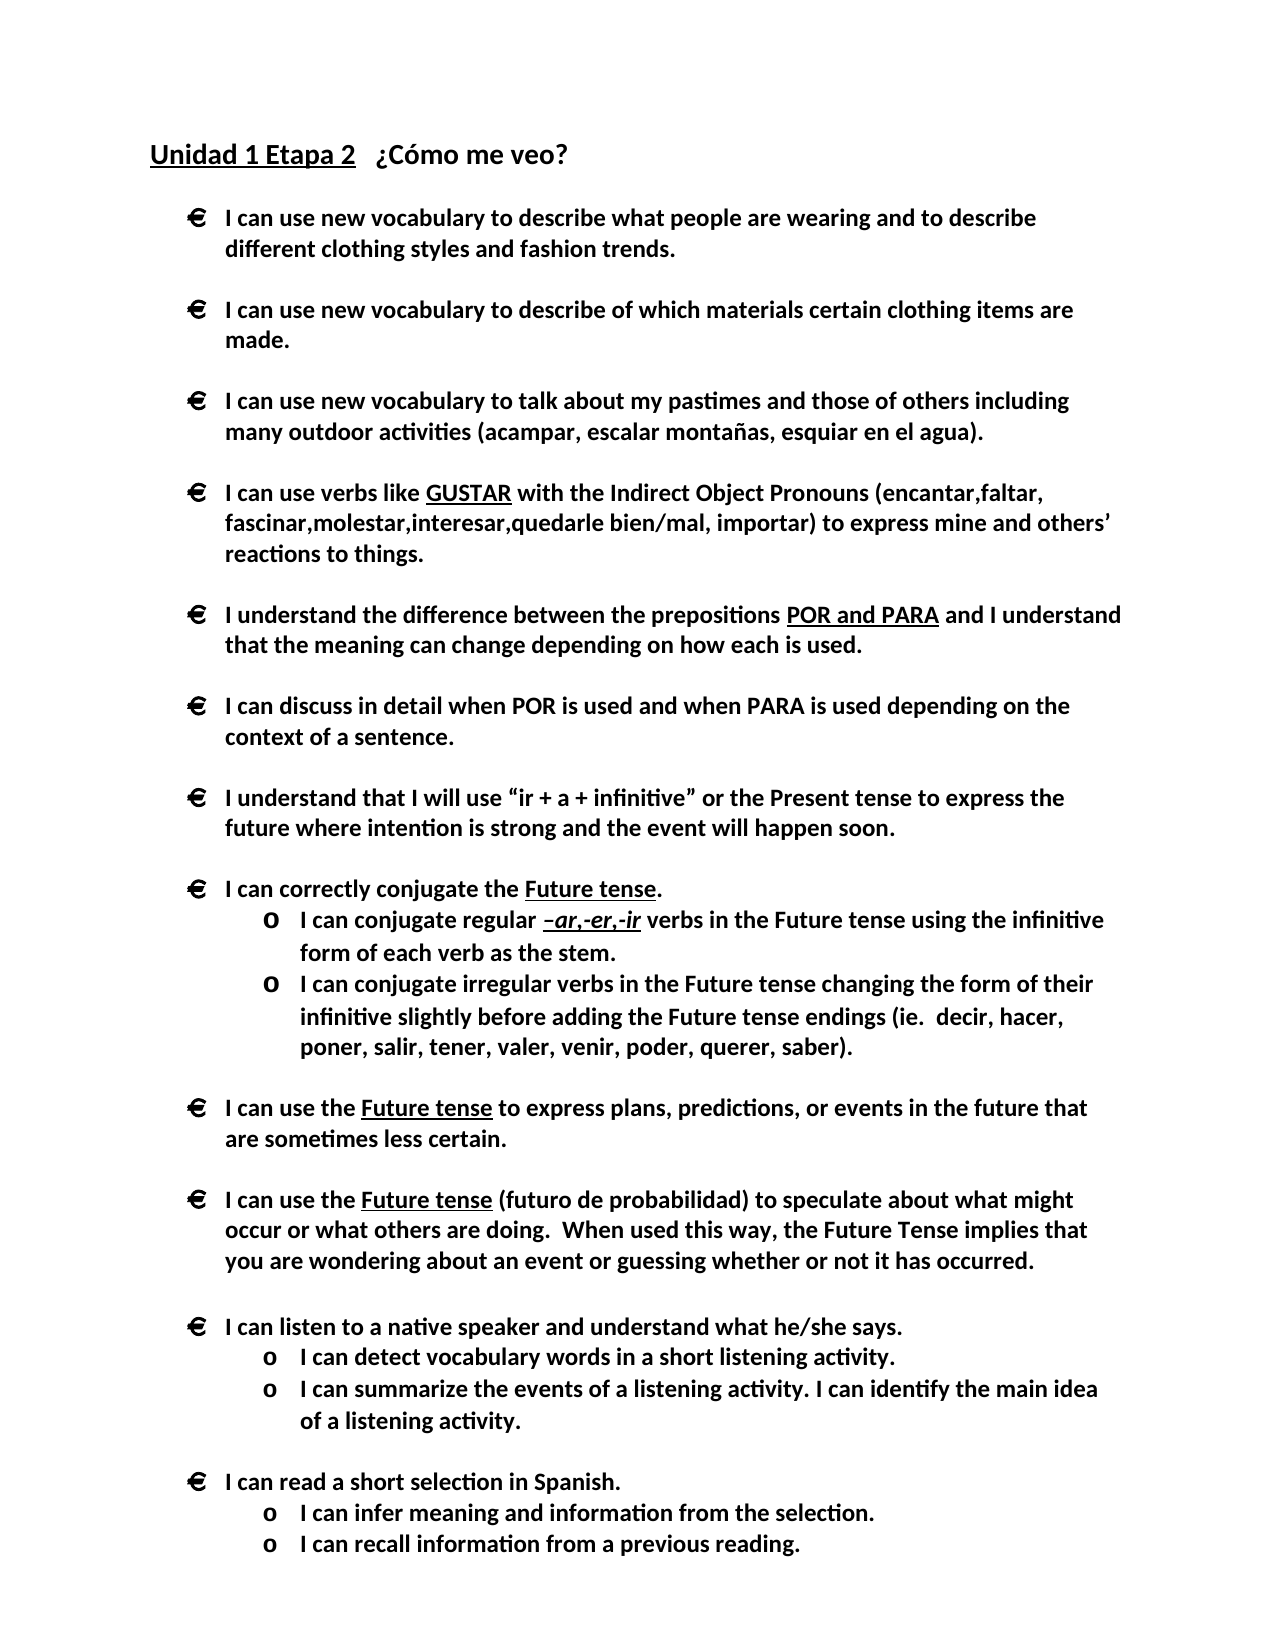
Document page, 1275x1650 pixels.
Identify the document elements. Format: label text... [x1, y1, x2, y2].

text fascinar,molestar,interesar,quedarle bien/mal, importar) to express mine and others’ reactions to things. [225, 507, 1125, 568]
list I can correctly conjugate the Future tense. [187, 874, 1125, 904]
list I understand that I will use “ir + a + infinitive” or the Present tense to express the future where intention is strong and the event will happen soon. [187, 782, 1125, 843]
list I can read a short selection in Spanish. [187, 1466, 1125, 1497]
list I can listen to a native speaker and understand what he/she says. [187, 1311, 1125, 1342]
list I can use new vocabulary to talk about my pastimes and those of others including many outdoor activities (acampar, escalar montañas, esquiar en el agua). [187, 385, 1125, 446]
list I can use verbs like GUSTAR with the Indirect Object Pronouns (encantar,faltar, [187, 477, 1125, 507]
list I can use new vocabulary to describe what people are wearing and to describe different clothing styles and fashion trends. [187, 202, 1125, 263]
list I can use the Future tense (futuro de probabilidad) to speculate about what might occur or what others are doing. When used this way, the Future Tense implies that you are wondering about an event or guessing whether or not it has occurred. [187, 1184, 1125, 1275]
list I can conjugate irregular verbs in the Future tense changing the form of their infinitive slightly before adding the Future tense endings (ie. decir, hacer, poner, salir, tener, valer, venir, poder, querer, saber). [262, 968, 1125, 1062]
list I can detect vocabulary words in a short listening activity. [262, 1342, 1125, 1373]
list I can summarize the events of a listening activity. I can identify the main idea of a listening activity. [262, 1373, 1125, 1436]
text Unidad 1 Etapa 2 ¿Cómo me veo? [150, 136, 1125, 172]
list I can conjugate regular –ar,-er,-ir verbs in the Future tense using the infinitive form of each verb as the stem. [262, 904, 1125, 968]
list I can use the Future tense to express plans, predictions, or events in the future that are sometimes less certain. [187, 1092, 1125, 1153]
list I can discuss in detail when POR is used and when PARA is used depending on the context of a sentence. [187, 691, 1125, 752]
list I can recall information from a previous reading. [262, 1528, 1125, 1560]
list I understand the difference between the prepositions POR and PARA and I understand that the meaning can change depending on how each is used. [187, 599, 1125, 660]
list I can infer meaning and information from the selection. [262, 1497, 1125, 1528]
list I can use new vocabulary to describe of which materials certain clothing items are made. [187, 294, 1125, 355]
